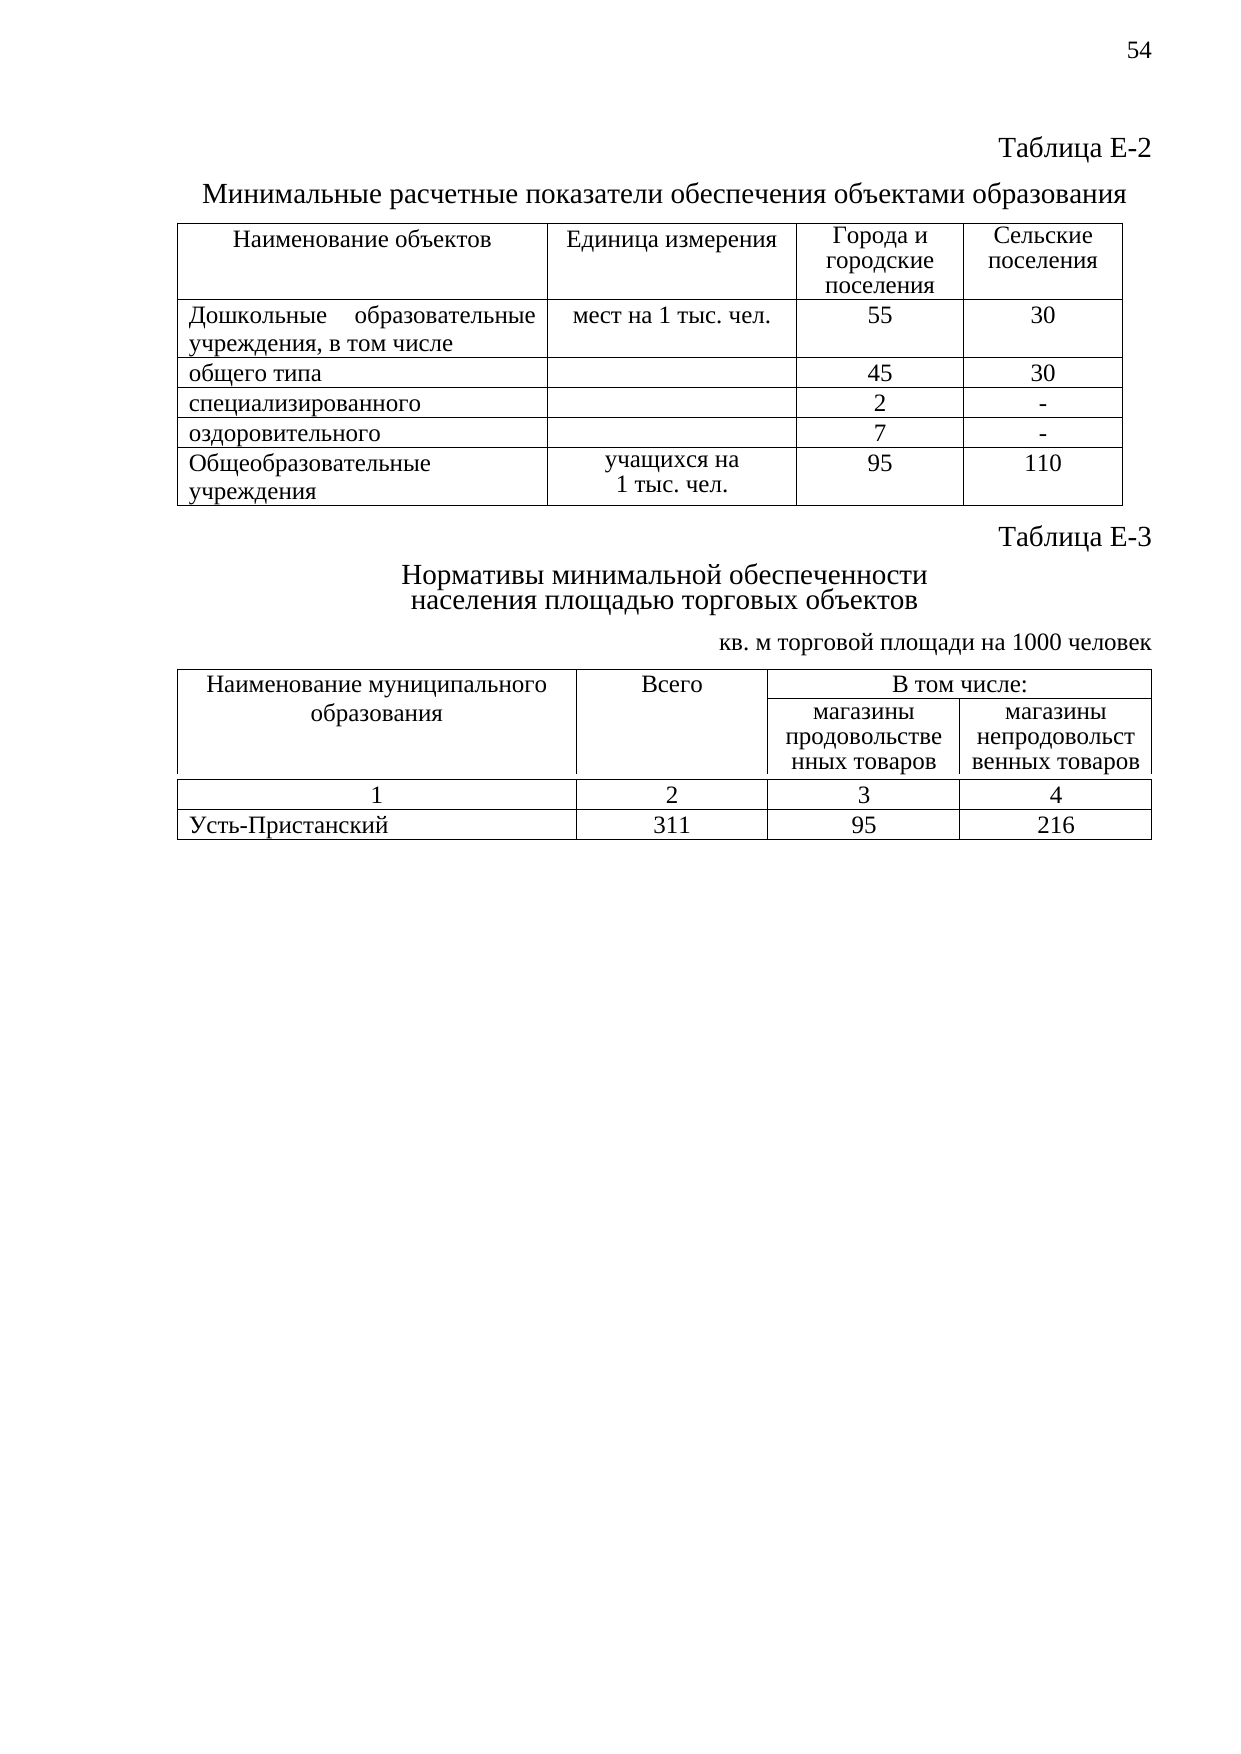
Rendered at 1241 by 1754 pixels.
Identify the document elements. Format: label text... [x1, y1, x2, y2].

table_cell 2 [797, 388, 963, 417]
table_cell 311 [577, 810, 767, 839]
table_cell оздоровительного [178, 418, 547, 447]
text населения площадью торговых объектов [177, 590, 1152, 615]
subtitle Минимальные расчетные показатели обеспечения объектами образования [177, 177, 1152, 210]
table_header 3 [768, 780, 959, 809]
table_header Города и городские поселения [797, 224, 963, 299]
table_cell Усть-Пристанский [178, 810, 576, 839]
table_cell - [964, 418, 1122, 447]
table_cell - [964, 388, 1122, 417]
table_cell 45 [797, 358, 963, 387]
table_cell 55 [797, 300, 963, 357]
table_cell [548, 418, 796, 447]
table_cell общего типа [178, 358, 547, 387]
text кв. м торговой площади на 1000 человек [177, 627, 1152, 656]
table_cell магазины продовольственных товаров [768, 699, 959, 774]
table_cell 216 [960, 810, 1151, 839]
table_header В том числе: [768, 670, 1151, 698]
text Нормативы минимальной обеспеченности [177, 565, 1152, 590]
table_header Сельские поселения [964, 224, 1122, 299]
table_header Всего [577, 670, 767, 774]
table_cell [548, 358, 796, 387]
table_cell магазины непродовольственных товаров [960, 699, 1151, 774]
table_cell 110 [964, 448, 1122, 505]
table_header 2 [577, 780, 767, 809]
table_header 4 [960, 780, 1151, 809]
table_header Наименование муниципального образования [178, 670, 576, 774]
table_cell учащихся на 1 тыс. чел. [548, 448, 796, 505]
table_cell мест на 1 тыс. чел. [548, 300, 796, 357]
table_cell 7 [797, 418, 963, 447]
subtitle Таблица Е-3 [177, 519, 1152, 552]
table_cell 30 [964, 300, 1122, 357]
table_cell Общеобразовательные учреждения [178, 448, 547, 505]
table_cell специализированного [178, 388, 547, 417]
table_cell 95 [797, 448, 963, 505]
table_header Наименование объектов [178, 224, 547, 299]
table_cell Дошкольные образовательные учреждения, в том числе [178, 300, 547, 357]
table_cell 30 [964, 358, 1122, 387]
table_header Единица измерения [548, 224, 796, 299]
table_cell 95 [768, 810, 959, 839]
table_cell [548, 388, 796, 417]
subtitle Таблица Е-2 [177, 131, 1152, 164]
table_header 1 [178, 780, 576, 809]
